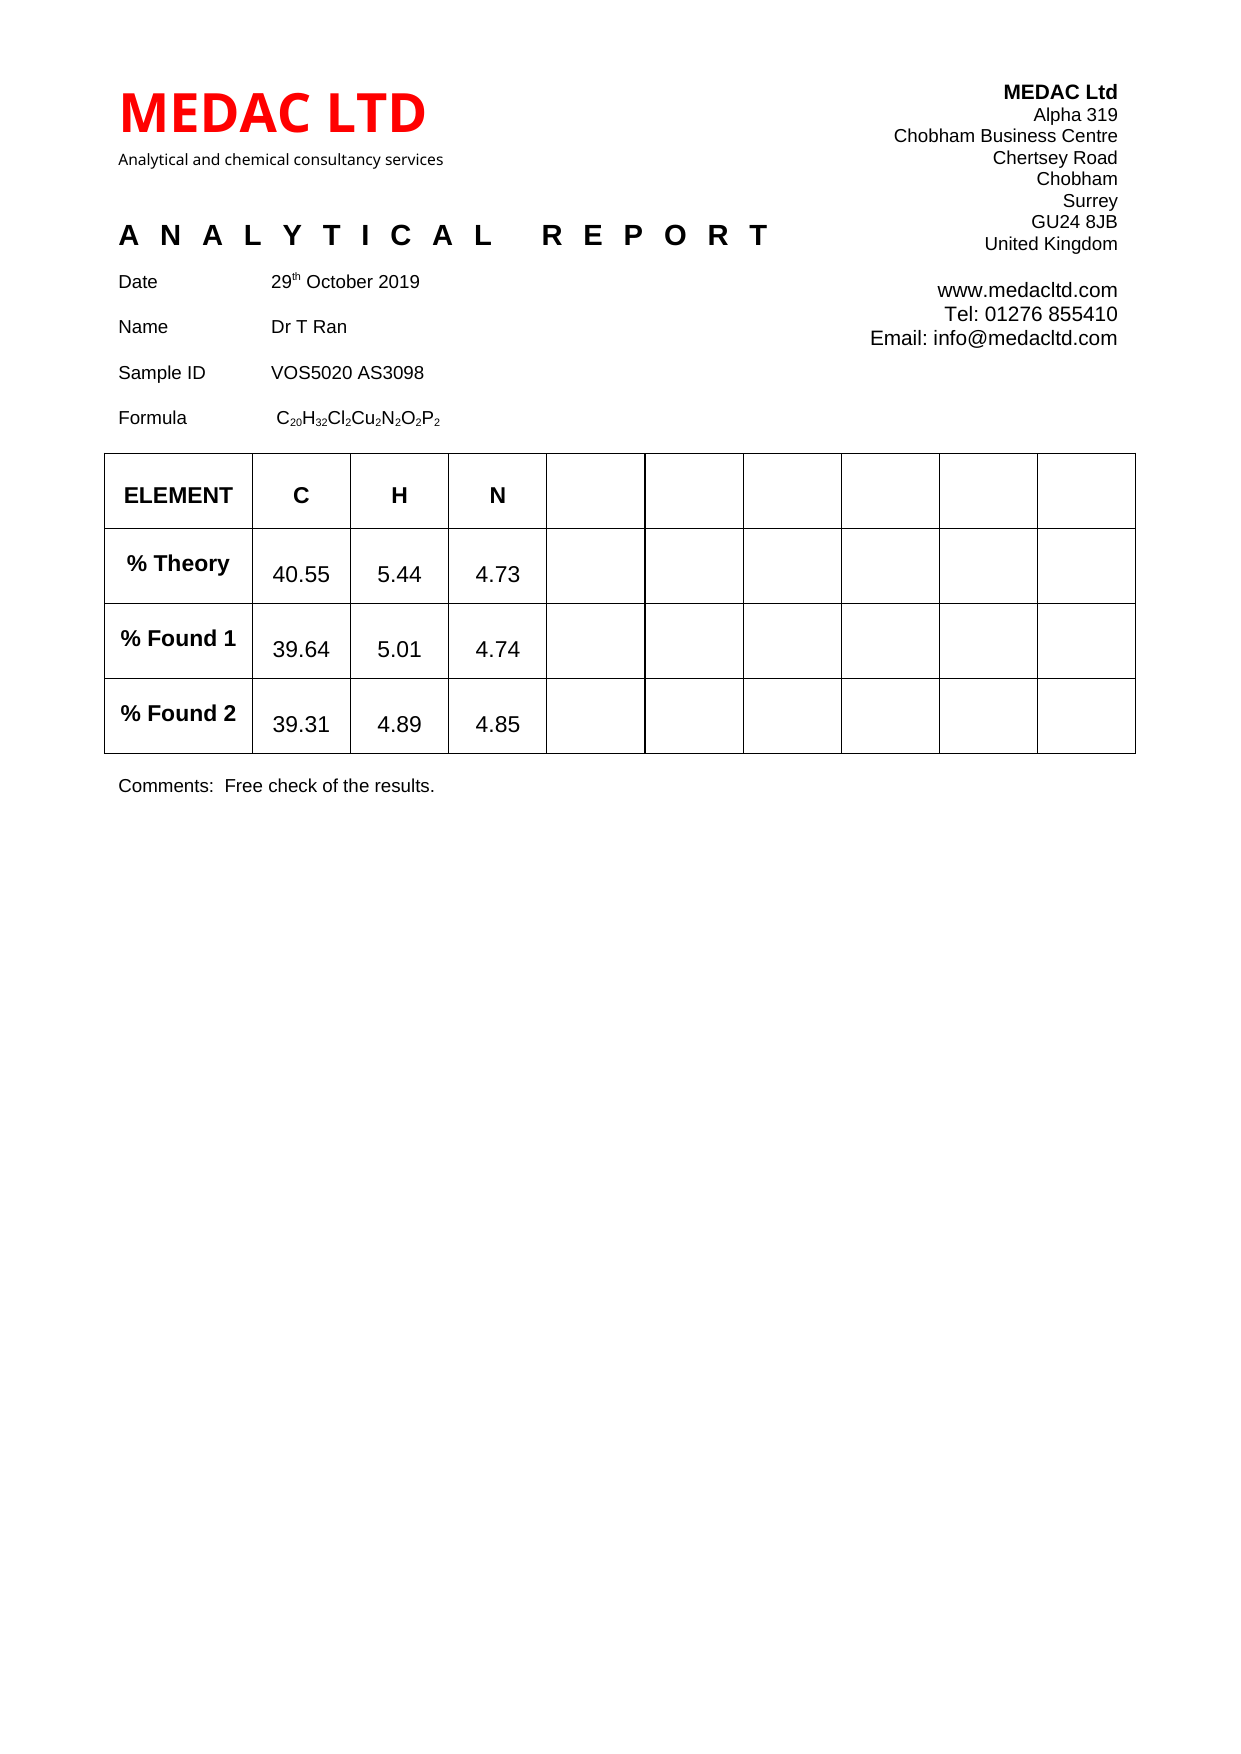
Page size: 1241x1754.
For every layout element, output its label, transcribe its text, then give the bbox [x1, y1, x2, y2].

table_cell [842, 604, 939, 678]
table_cell [842, 679, 939, 753]
table_cell [744, 679, 841, 753]
table_cell 4.85 [449, 679, 546, 753]
text Sample ID VOS5020 AS3098 [88, 362, 1122, 383]
table_cell % Found 1 [105, 604, 252, 678]
text Comments: Free check of the results. [118, 775, 1095, 797]
table_header C [253, 454, 350, 528]
table_cell 4.73 [449, 529, 546, 603]
table_cell [547, 529, 644, 603]
table_header [1038, 454, 1135, 528]
table_cell [744, 604, 841, 678]
table_cell 5.44 [351, 529, 448, 603]
table_cell [940, 679, 1037, 753]
table_cell 5.01 [351, 604, 448, 678]
table_header [744, 454, 841, 528]
table_cell 4.89 [351, 679, 448, 753]
table_cell [1038, 604, 1135, 678]
table_cell [547, 679, 644, 753]
text ANALYTICAL REPORT [118, 218, 1122, 251]
table_header [646, 454, 743, 528]
table_header H [351, 454, 448, 528]
text Name Dr T Ran [88, 316, 1122, 338]
text Date 29th October 2019 [88, 271, 1122, 292]
table_header [547, 454, 644, 528]
table_cell 39.31 [253, 679, 350, 753]
table_cell [940, 529, 1037, 603]
table_cell [744, 529, 841, 603]
table_cell [547, 604, 644, 678]
text Formula C20H32Cl2Cu2N2O2P2 [88, 407, 1122, 429]
table_header [842, 454, 939, 528]
table_cell [842, 529, 939, 603]
table_header N [449, 454, 546, 528]
table_cell [646, 679, 743, 753]
table_cell [1038, 679, 1135, 753]
table_cell 40.55 [253, 529, 350, 603]
table_header [940, 454, 1037, 528]
table_header ELEMENT [105, 454, 252, 528]
table_cell % Theory [105, 529, 252, 603]
table_cell 39.64 [253, 604, 350, 678]
table_cell [1038, 529, 1135, 603]
table_cell [646, 529, 743, 603]
table_cell 4.74 [449, 604, 546, 678]
table_cell [940, 604, 1037, 678]
table_cell % Found 2 [105, 679, 252, 753]
table_cell [646, 604, 743, 678]
